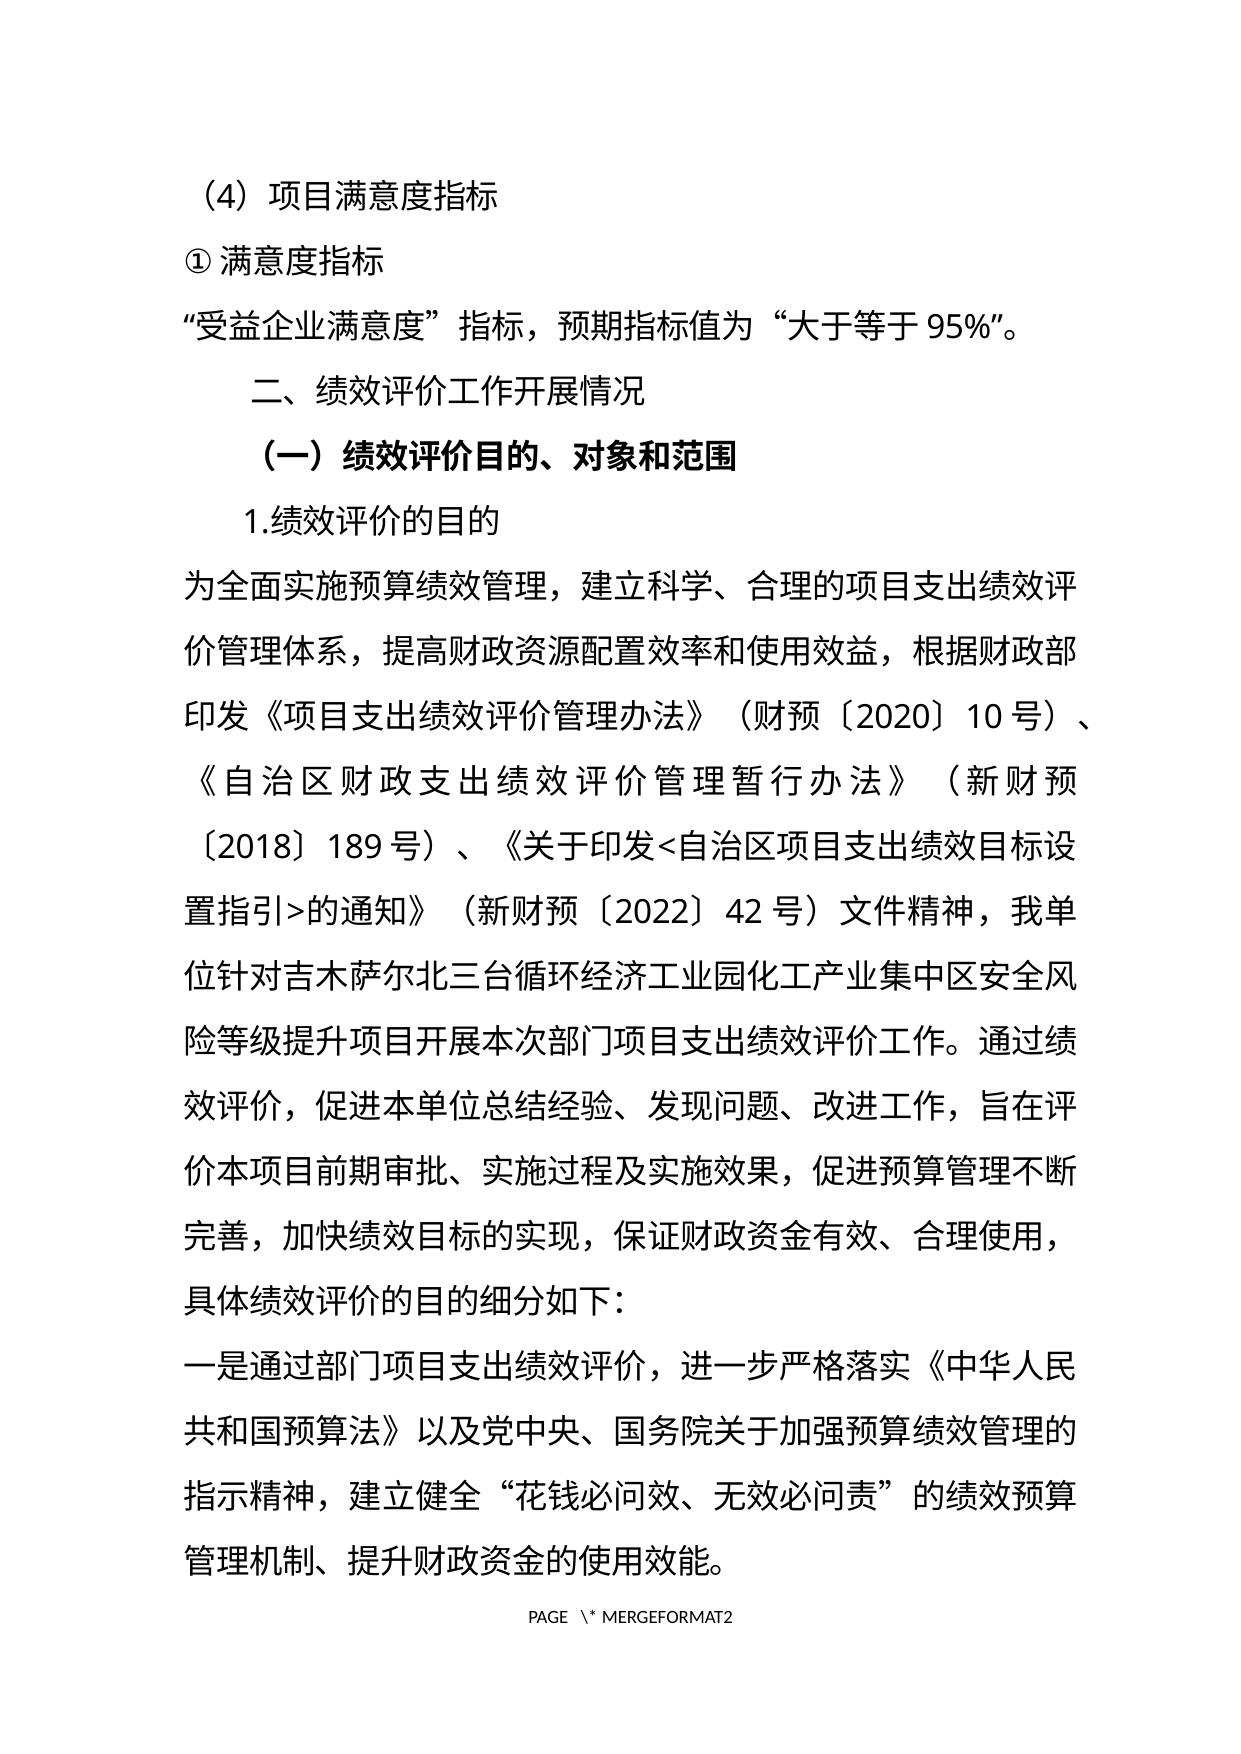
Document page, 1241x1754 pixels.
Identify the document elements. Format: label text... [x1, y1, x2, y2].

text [183, 162, 1078, 357]
text 二、绩效评价工作开展情况 [183, 357, 1078, 422]
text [183, 487, 1078, 1592]
text （一）绩效评价目的、对象和范围 [183, 422, 1078, 487]
